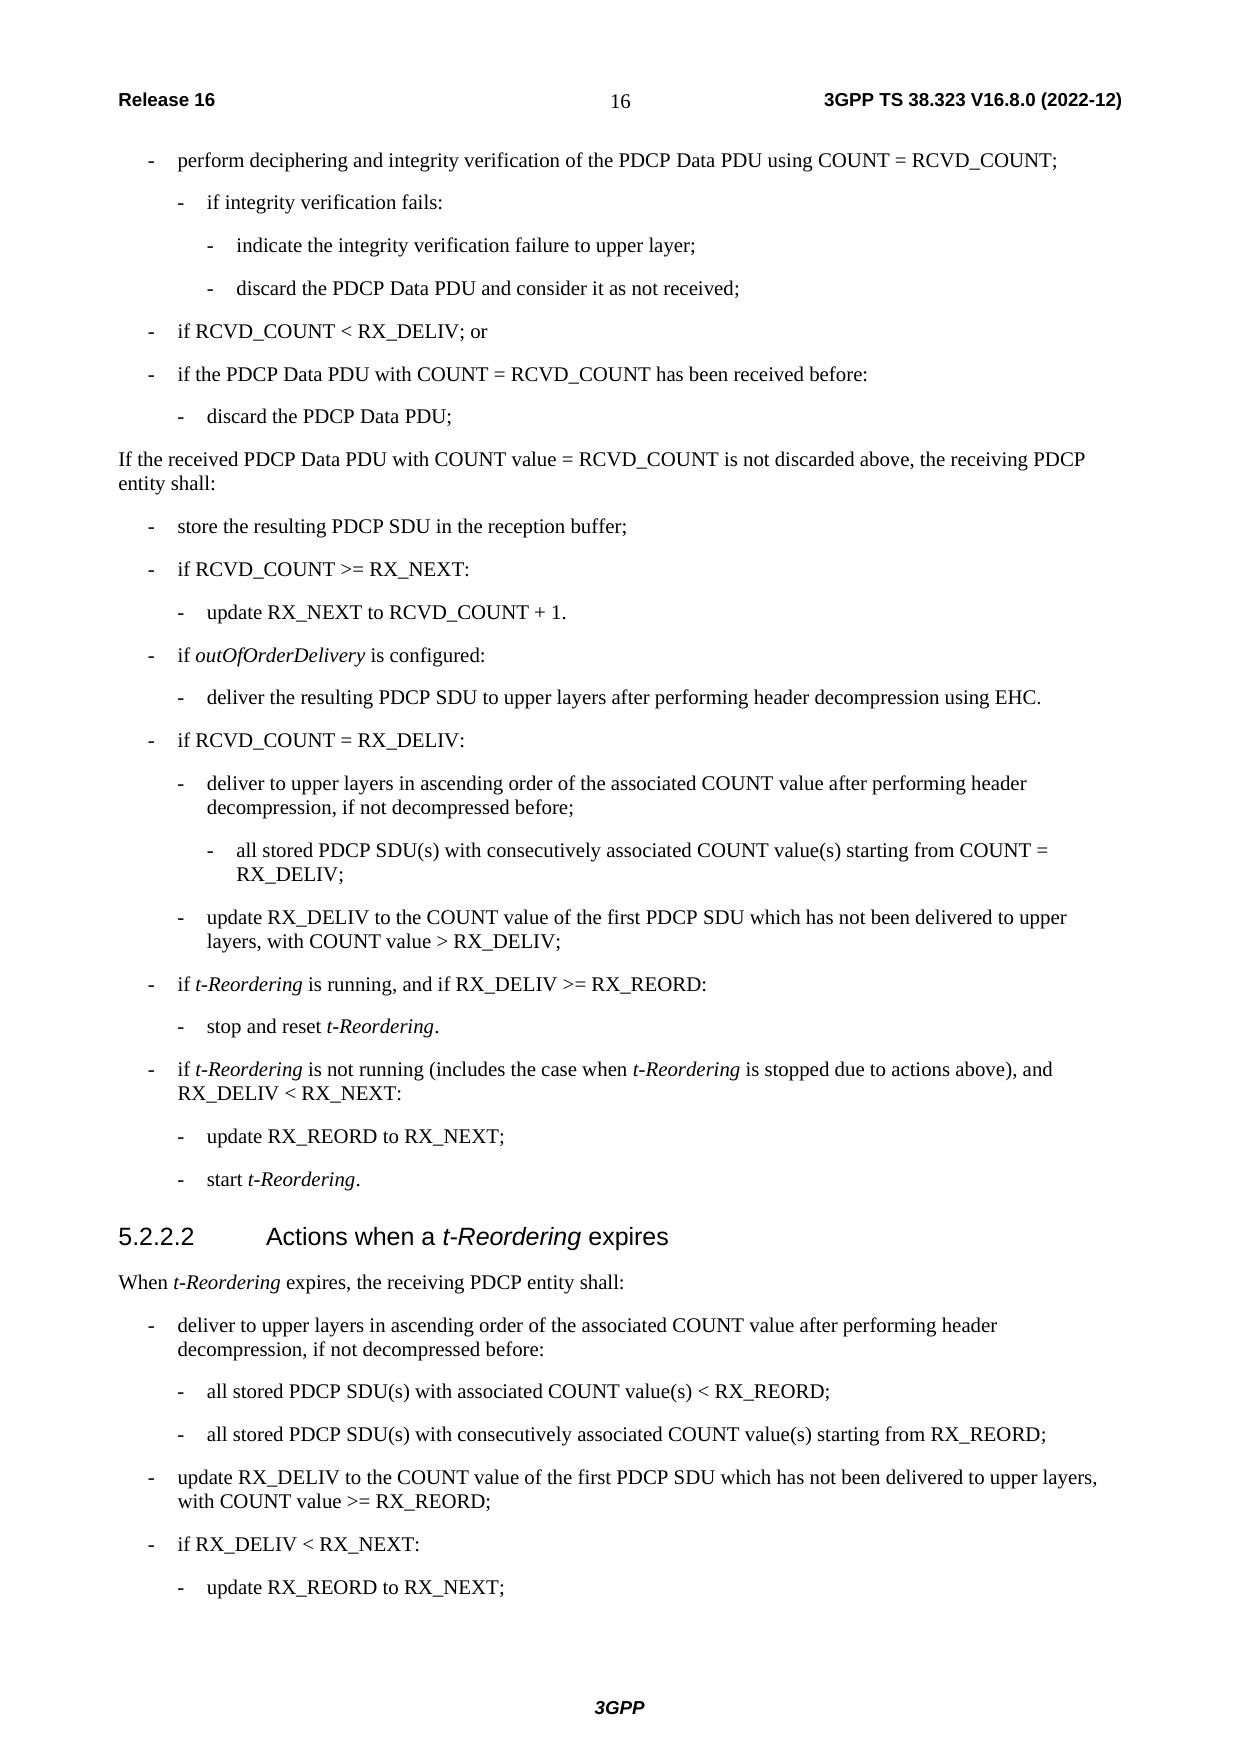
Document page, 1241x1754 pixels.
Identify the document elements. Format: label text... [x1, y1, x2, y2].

text - stop and reset t-Reordering. [177, 1014, 1122, 1038]
text - all stored PDCP SDU(s) with consecutively associated COUNT value(s) starting from RX_REORD; [177, 1422, 1122, 1446]
text - if t-Reordering is not running (includes the case when t-Reordering is stopped due to actions above), and RX_DELIV < RX_NEXT: [148, 1057, 1122, 1105]
text - all stored PDCP SDU(s) with associated COUNT value(s) < RX_REORD; [177, 1379, 1122, 1403]
text - update RX_REORD to RX_NEXT; [177, 1575, 1122, 1599]
text - if RCVD_COUNT < RX_DELIV; or [148, 319, 1122, 343]
text - deliver to upper layers in ascending order of the associated COUNT value after performing header decompression, if not decompressed before: [148, 1312, 1122, 1361]
text - discard the PDCP Data PDU; [177, 404, 1122, 428]
text - all stored PDCP SDU(s) with consecutively associated COUNT value(s) starting from COUNT = RX_DELIV; [207, 838, 1122, 886]
text - update RX_DELIV to the COUNT value of the first PDCP SDU which has not been delivered to upper layers, with COUNT value >= RX_REORD; [148, 1465, 1122, 1513]
text - if integrity verification fails: [177, 190, 1122, 214]
text - if RX_DELIV < RX_NEXT: [148, 1532, 1122, 1556]
text - perform deciphering and integrity verification of the PDCP Data PDU using COUNT = RCVD_COUNT; [148, 147, 1122, 172]
text - discard the PDCP Data PDU and consider it as not received; [207, 276, 1122, 300]
text - if t-Reordering is running, and if RX_DELIV >= RX_REORD: [148, 972, 1122, 996]
text - if outOfOrderDelivery is configured: [148, 642, 1122, 667]
text - start t-Reordering. [177, 1167, 1122, 1191]
text - update RX_NEXT to RCVD_COUNT + 1. [177, 600, 1122, 624]
text - deliver to upper layers in ascending order of the associated COUNT value after performing header decompression, if not decompressed before; [177, 771, 1122, 819]
text - if RCVD_COUNT >= RX_NEXT: [148, 557, 1122, 581]
text - if the PDCP Data PDU with COUNT = RCVD_COUNT has been received before: [148, 362, 1122, 386]
text - store the resulting PDCP SDU in the reception buffer; [148, 514, 1122, 538]
text When t-Reordering expires, the receiving PDCP entity shall: [118, 1270, 1122, 1294]
text - if RCVD_COUNT = RX_DELIV: [148, 728, 1122, 752]
text - update RX_REORD to RX_NEXT; [177, 1124, 1122, 1148]
text - deliver the resulting PDCP SDU to upper layers after performing header decompression using EHC. [177, 685, 1122, 709]
text If the received PDCP Data PDU with COUNT value = RCVD_COUNT is not discarded above, the receiving PDCP entity shall: [118, 447, 1122, 495]
text - indicate the integrity verification failure to upper layer; [207, 233, 1122, 257]
text - update RX_DELIV to the COUNT value of the first PDCP SDU which has not been delivered to upper layers, with COUNT value > RX_DELIV; [177, 905, 1122, 953]
subtitle 5.2.2.2 Actions when a t-Reordering expires [118, 1222, 1122, 1251]
